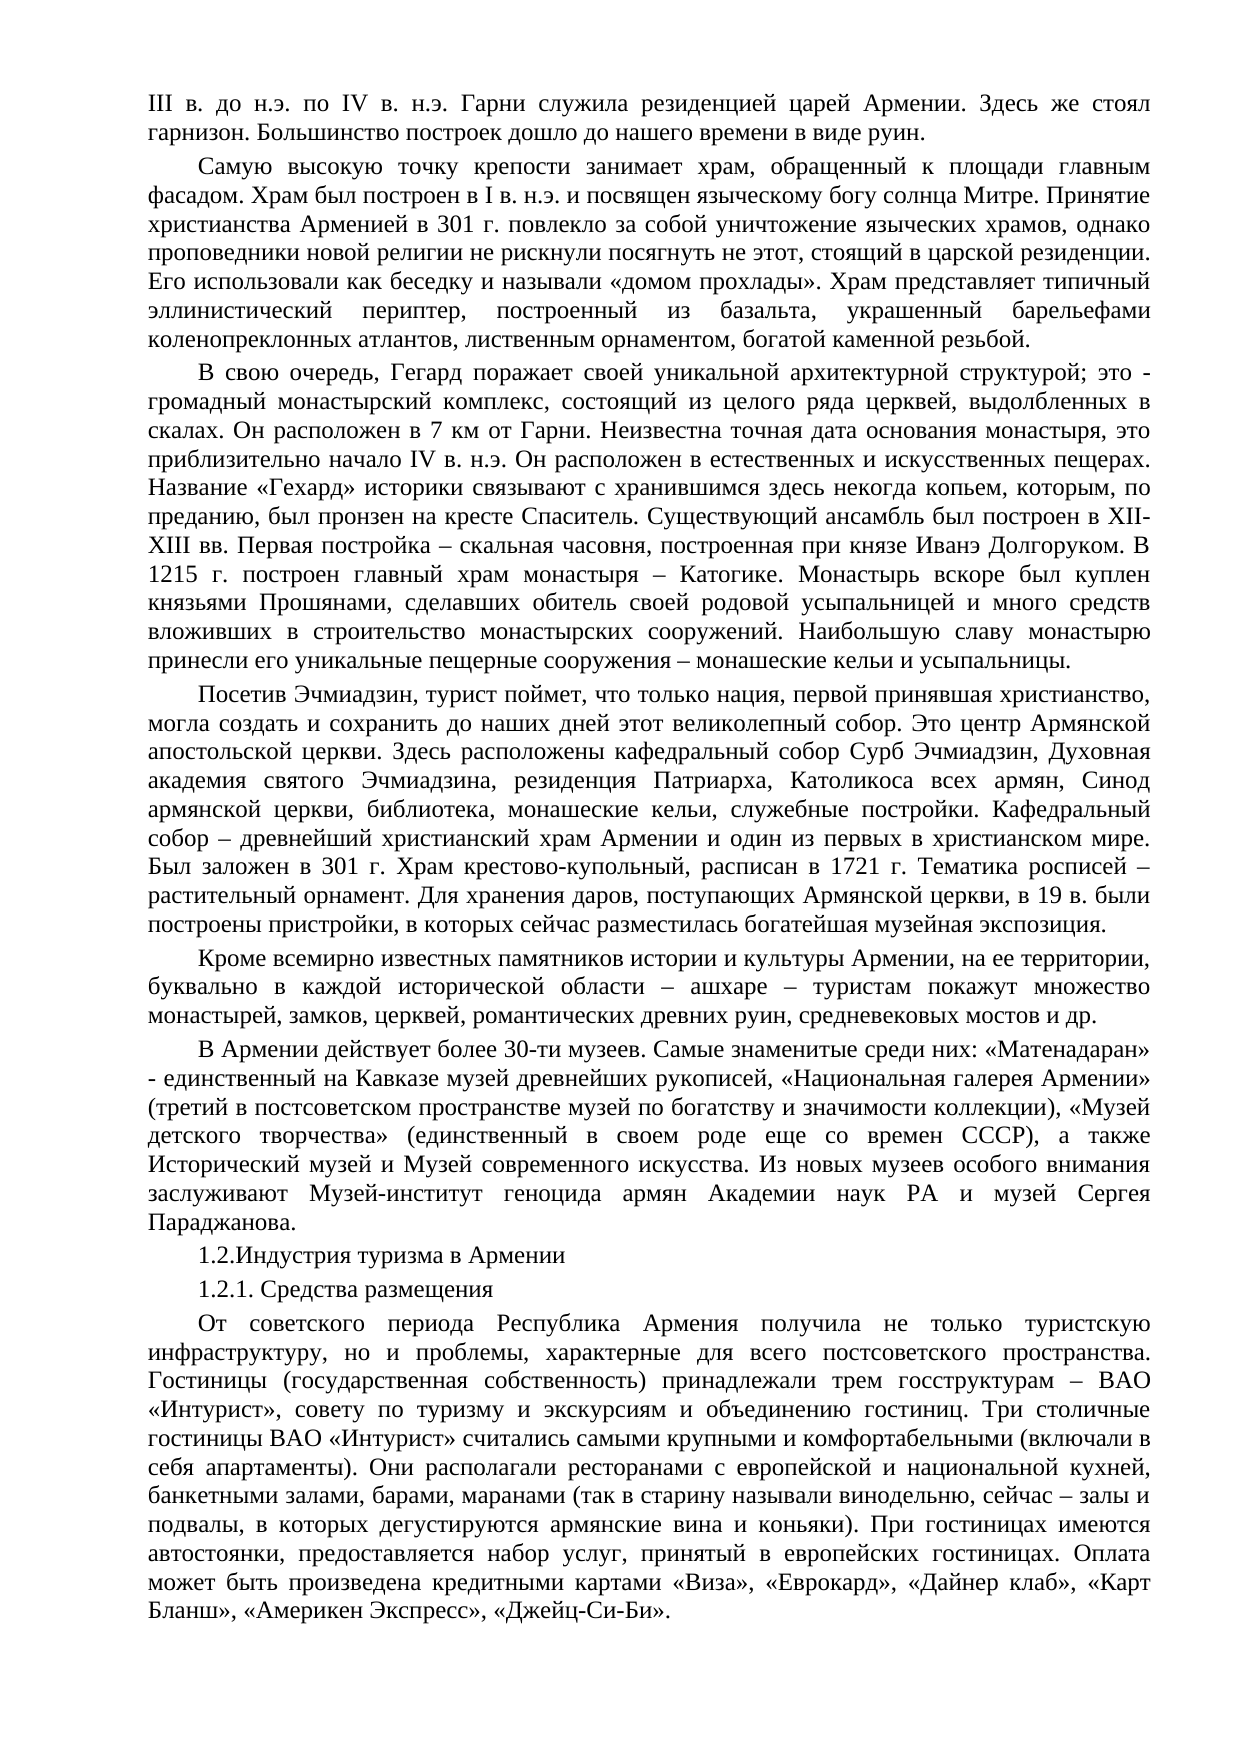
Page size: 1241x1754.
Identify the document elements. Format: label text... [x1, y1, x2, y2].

text 1.2.Индустрия туризма в Армении [148, 1240, 1152, 1269]
text Самую высокую точку крепости занимает храм, обращенный к площади главным фасадом. Храм был построен в I в. н.э. и посвящен языческому богу солнца Митре. Принятие христианства Арменией в 301 г. повлекло за собой уничтожение языческих храмов, однако проповедники новой религии не рискнули посягнуть не этот, стоящий в царской резиденции. Его использовали как беседку и называли «домом прохлады». Храм представляет типичный эллинистический периптер, построенный из базальта, украшенный барельефами коленопреклонных атлантов, лиственным орнаментом, богатой каменной резьбой. [148, 151, 1152, 352]
text В свою очередь, Гегард поражает своей уникальной архитектурной структурой; это - громадный монастырский комплекс, состоящий из целого ряда церквей, выдолбленных в скалах. Он расположен в 7 км от Гарни. Неизвестна точная дата основания монастыря, это приблизительно начало IV в. н.э. Он расположен в естественных и искусственных пещерах. Название «Гехард» историки связывают с хранившимся здесь некогда копьем, которым, по преданию, был пронзен на кресте Спаситель. Существующий ансамбль был построен в XII-XIII вв. Первая постройка – скальная часовня, построенная при князе Иванэ Долгоруком. В 1215 г. построен главный храм монастыря – Катогике. Монастырь вскоре был куплен князьями Прошянами, сделавших обитель своей родовой усыпальницей и много средств вложивших в строительство монастырских сооружений. Наибольшую славу монастырю принесли его уникальные пещерные сооружения – монашеские кельи и усыпальницы. [148, 357, 1152, 674]
text 1.2.1. Средства размещения [148, 1274, 1152, 1303]
text Кроме всемирно известных памятников истории и культуры Армении, на ее территории, буквально в каждой исторической области – ашхаре – туристам покажут множество монастырей, замков, церквей, романтических древних руин, средневековых мостов и др. [148, 943, 1152, 1029]
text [148, 88, 1152, 146]
text От советского периода Республика Армения получила не только туристскую инфраструктуру, но и проблемы, характерные для всего постсоветского пространства. Гостиницы (государственная собственность) принадлежали трем госструктурам – ВАО «Интурист», совету по туризму и экскурсиям и объединению гостиниц. Три столичные гостиницы ВАО «Интурист» считались самыми крупными и комфортабельными (включали в себя апартаменты). Они располагали ресторанами с европейской и национальной кухней, банкетными залами, барами, маранами (так в старину называли винодельню, сейчас – залы и подвалы, в которых дегустируются армянские вина и коньяки). При гостиницах имеются автостоянки, предоставляется набор услуг, принятый в европейских гостиницах. Оплата может быть произведена кредитными картами «Виза», «Еврокард», «Дайнер клаб», «Карт Бланш», «Америкен Экспресс», «Джейц-Си-Би». [148, 1308, 1152, 1624]
text Посетив Эчмиадзин, турист поймет, что только нация, первой принявшая христианство, могла создать и сохранить до наших дней этот великолепный собор. Это центр Армянской апостольской церкви. Здесь расположены кафедральный собор Сурб Эчмиадзин, Духовная академия святого Эчмиадзина, резиденция Патриарха, Католикоса всех армян, Синод армянской церкви, библиотека, монашеские кельи, служебные постройки. Кафедральный собор – древнейший христианский храм Армении и один из первых в христианском мире. Был заложен в 301 г. Храм крестово-купольный, расписан в 1721 г. Тематика росписей – растительный орнамент. Для хранения даров, поступающих Армянской церкви, в 19 в. были построены пристройки, в которых сейчас разместилась богатейшая музейная экспозиция. [148, 679, 1152, 938]
text В Армении действует более 30-ти музеев. Самые знаменитые среди них: «Матенадаран» - единственный на Кавказе музей древнейших рукописей, «Национальная галерея Армении» (третий в постсоветском пространстве музей по богатству и значимости коллекции), «Музей детского творчества» (единственный в своем роде еще со времен СССР), а также Исторический музей и Музей современного искусства. Из новых музеев особого внимания заслуживают Музей-институт геноцида армян Академии наук РА и музей Сергея Параджанова. [148, 1034, 1152, 1235]
